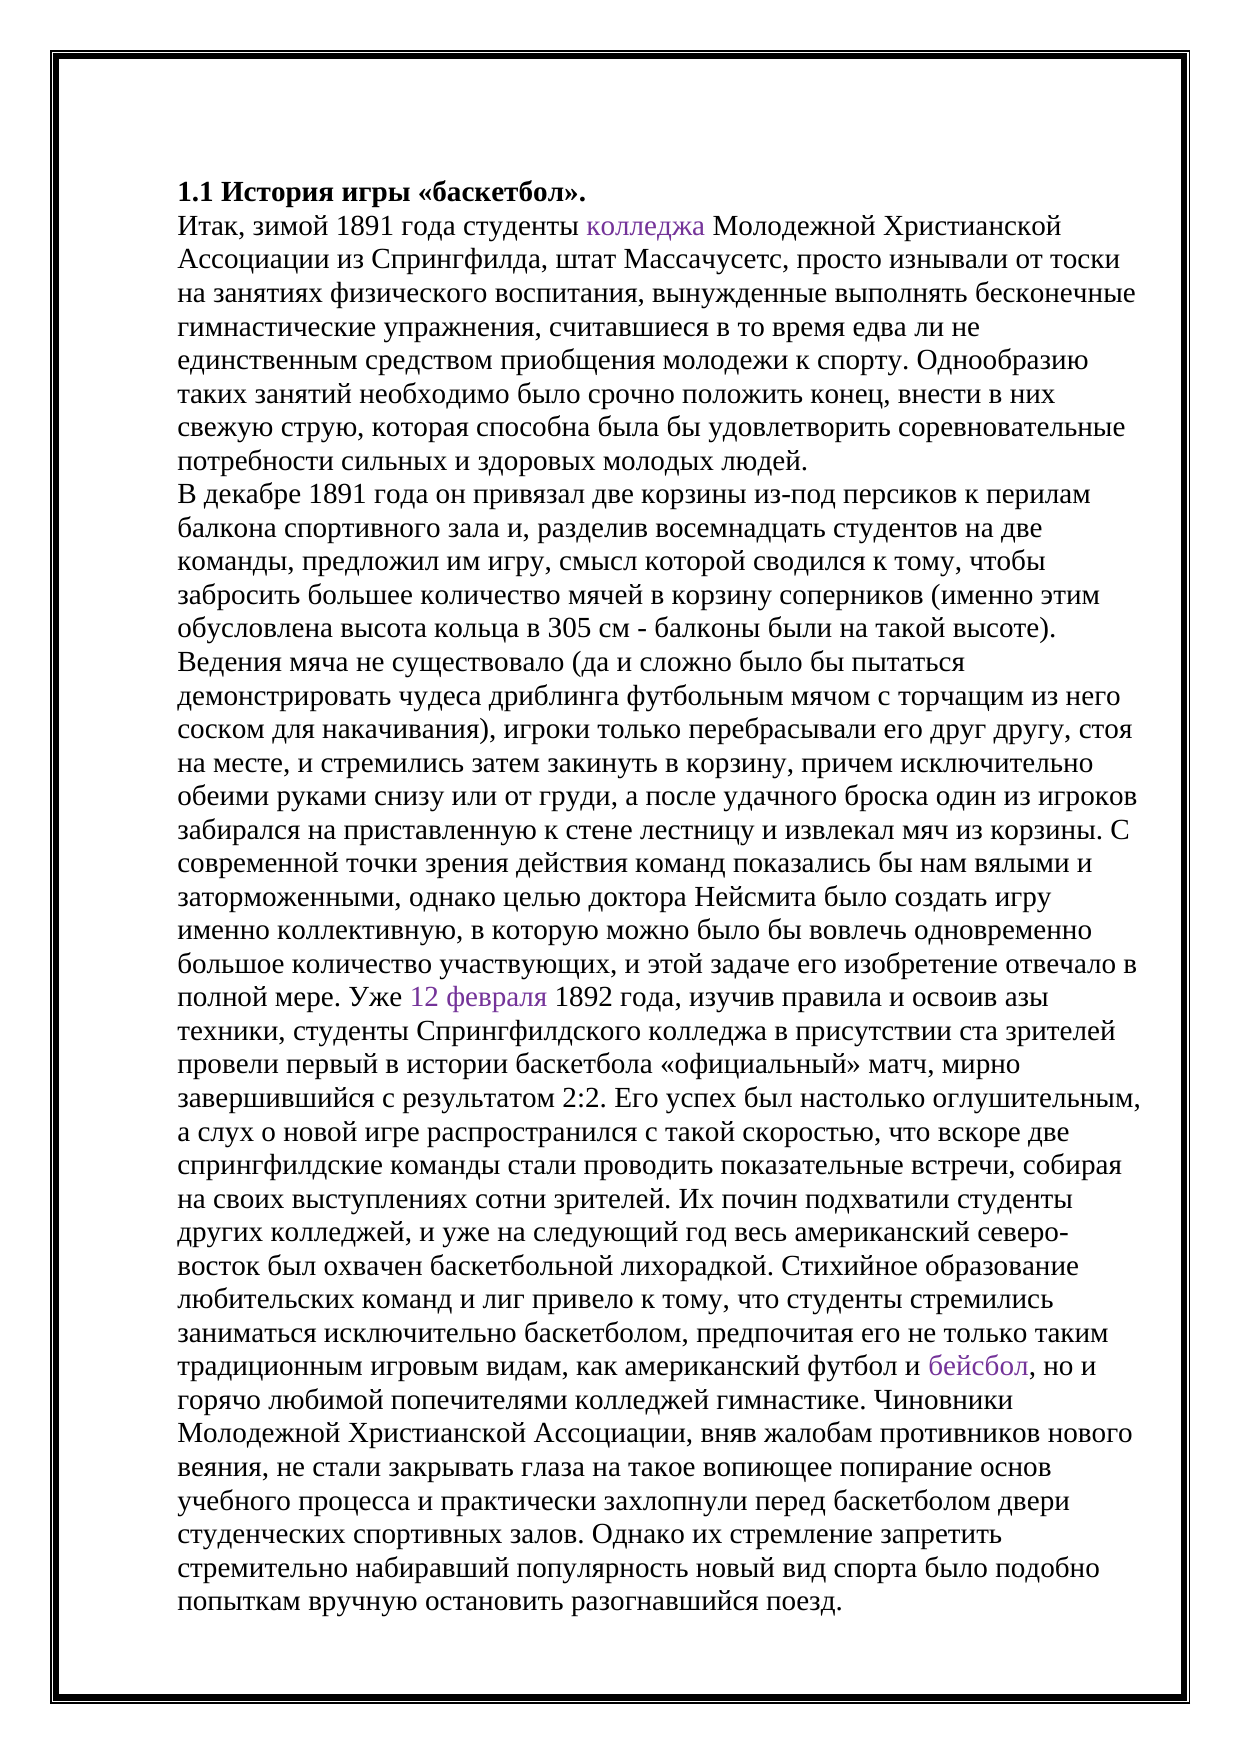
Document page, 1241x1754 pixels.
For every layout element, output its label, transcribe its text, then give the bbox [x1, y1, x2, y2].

text Итак, зимой 1891 года студенты колледжа Молодежной Христианской Ассоциации из Спрингфилда, штат Массачусетс, просто изнывали от тоски на занятиях физического воспитания, вынужденные выполнять бесконечные гимнастические упражнения, считавшиеся в то время едва ли не единственным средством приобщения молодежи к спорту. Однообразию таких занятий необходимо было срочно положить конец, внести в них свежую струю, которая способна была бы удовлетворить соревновательные потребности сильных и здоровых молодых людей. [177, 208, 1152, 476]
text В декабре 1891 года он привязал две корзины из-под персиков к перилам балкона спортивного зала и, разделив восемнадцать студентов на две команды, предложил им игру, смысл которой сводился к тому, чтобы забросить большее количество мячей в корзину соперников (именно этим обусловлена высота кольца в 305 см - балконы были на такой высоте). Ведения мяча не существовало (да и сложно было бы пытаться демонстрировать чудеса дриблинга футбольным мячом с торчащим из него соском для накачивания), игроки только перебрасывали его друг другу, стоя на месте, и стремились затем закинуть в корзину, причем исключительно обеими руками снизу или от груди, а после удачного броска один из игроков забирался на приставленную к стене лестницу и извлекал мяч из корзины. С современной точки зрения действия команд показались бы нам вялыми и заторможенными, однако целью доктора Нейсмита было создать игру именно коллективную, в которую можно было бы вовлечь одновременно большое количество участвующих, и этой задаче его изобретение отвечало в полной мере. Уже 12 февраля 1892 года, изучив правила и освоив азы техники, студенты Спрингфилдского колледжа в присутствии ста зрителей провели первый в истории баскетбола «официальный» матч, мирно завершившийся с результатом 2:2. Его успех был настолько оглушительным, а слух о новой игре распространился с такой скоростью, что вскоре две спрингфилдские команды стали проводить показательные встречи, собирая на своих выступлениях сотни зрителей. Их почин подхватили студенты других колледжей, и уже на следующий год весь американский северо-восток был охвачен баскетбольной лихорадкой. Стихийное образование любительских команд и лиг привело к тому, что студенты стремились заниматься исключительно баскетболом, предпочитая его не только таким традиционным игровым видам, как американский футбол и бейсбол, но и горячо любимой попечителями колледжей гимнастике. Чиновники Молодежной Христианской Ассоциации, вняв жалобам противников нового веяния, не стали закрывать глаза на такое вопиющее попирание основ учебного процесса и практически захлопнули перед баскетболом двери студенческих спортивных залов. Однако их стремление запретить стремительно набиравший популярность новый вид спорта было подобно попыткам вручную остановить разогнавшийся поезд. [177, 476, 1152, 1617]
text 1.1 История игры «баскетбол». [177, 174, 1152, 208]
